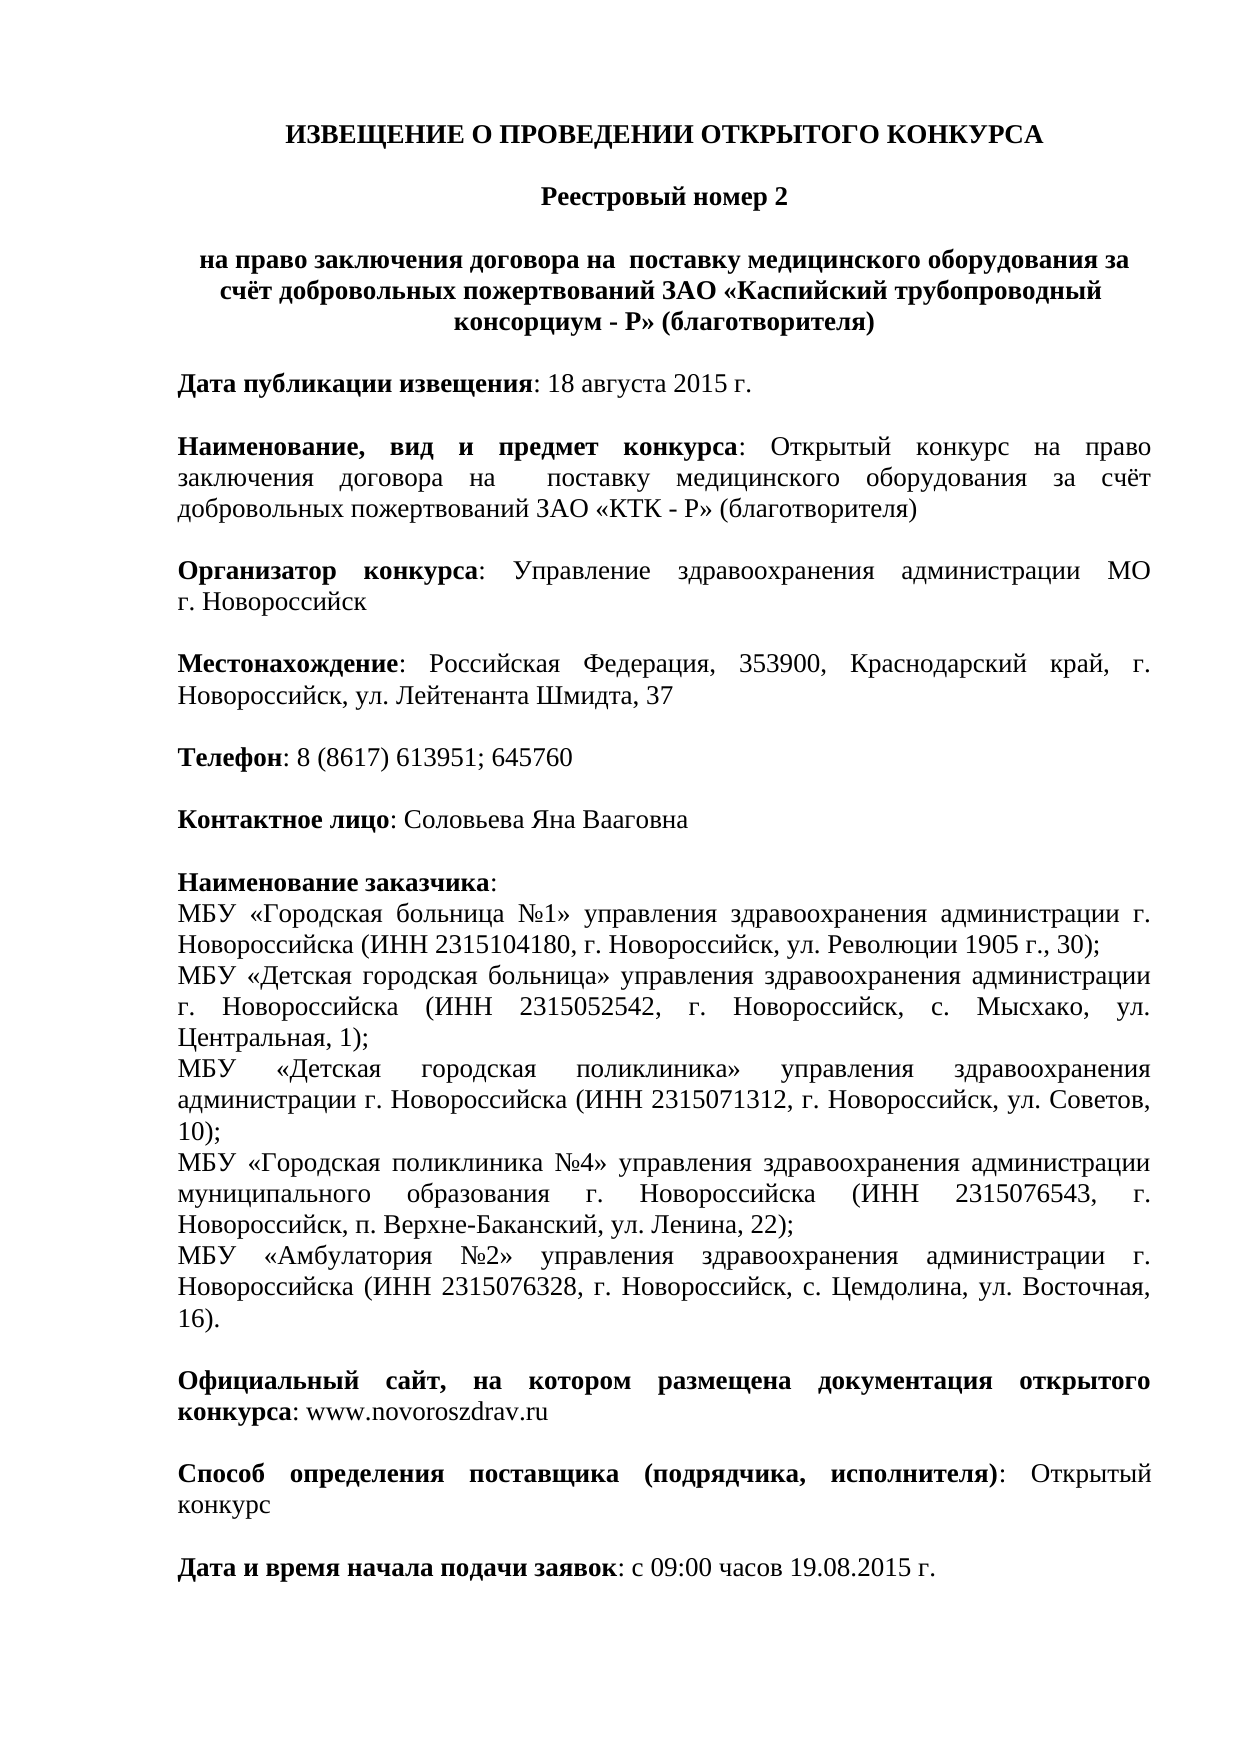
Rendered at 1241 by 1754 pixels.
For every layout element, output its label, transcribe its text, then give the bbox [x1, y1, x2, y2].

text ИЗВЕЩЕНИЕ О ПРОВЕДЕНИИ ОТКРЫТОГО КОНКУРСА [177, 118, 1152, 149]
text Реестровый номер 2 [177, 180, 1152, 212]
text Наименование заказчика: [177, 866, 1152, 897]
text Местонахождение: Российская Федерация, 353900, Краснодарский край, г. Новороссийск, ул. Лейтенанта Шмидта, 37 [177, 648, 1152, 710]
text МБУ «Детская городская поликлиника» управления здравоохранения администрации г. Новороссийска (ИНН 2315071312, г. Новороссийск, ул. Советов, 10); [177, 1052, 1152, 1146]
text Телефон: 8 (8617) 613951; 645760 [177, 741, 1152, 772]
text Дата публикации извещения: 18 августа 2015 г. [177, 367, 1152, 398]
text Способ определения поставщика (подрядчика, исполнителя): Открытый конкурс [177, 1457, 1152, 1520]
text Наименование, вид и предмет конкурса: Открытый конкурс на право заключения договора на поставку медицинского оборудования за счёт добровольных пожертвований ЗАО «КТК - Р» (благотворителя) [177, 429, 1152, 523]
text МБУ «Детская городская больница» управления здравоохранения администрации г. Новороссийска (ИНН 2315052542, г. Новороссийск, с. Мысхако, ул. Центральная, 1); [177, 959, 1152, 1052]
text МБУ «Городская больница №1» управления здравоохранения администрации г. Новороссийска (ИНН 2315104180, г. Новороссийск, ул. Революции 1905 г., 30); [177, 897, 1152, 959]
text Контактное лицо: Соловьева Яна Вааговна [177, 803, 1152, 834]
text на право заключения договора на поставку медицинского оборудования за счёт добровольных пожертвований ЗАО «Каспийский трубопроводный консорциум - Р» (благотворителя) [177, 243, 1152, 336]
text Организатор конкурса: Управление здравоохранения администрации МО г. Новороссийск [177, 554, 1152, 616]
text МБУ «Амбулатория №2» управления здравоохранения администрации г. Новороссийска (ИНН 2315076328, г. Новороссийск, с. Цемдолина, ул. Восточная, 16). [177, 1239, 1152, 1333]
text Официальный сайт, на котором размещена документация открытого конкурса: www.novoroszdrav.ru [177, 1364, 1152, 1426]
text Дата и время начала подачи заявок: с 09:00 часов 19.08.2015 г. [177, 1551, 1152, 1582]
text МБУ «Городская поликлиника №4» управления здравоохранения администрации муниципального образования г. Новороссийска (ИНН 2315076543, г. Новороссийск, п. Верхне-Баканский, ул. Ленина, 22); [177, 1146, 1152, 1239]
